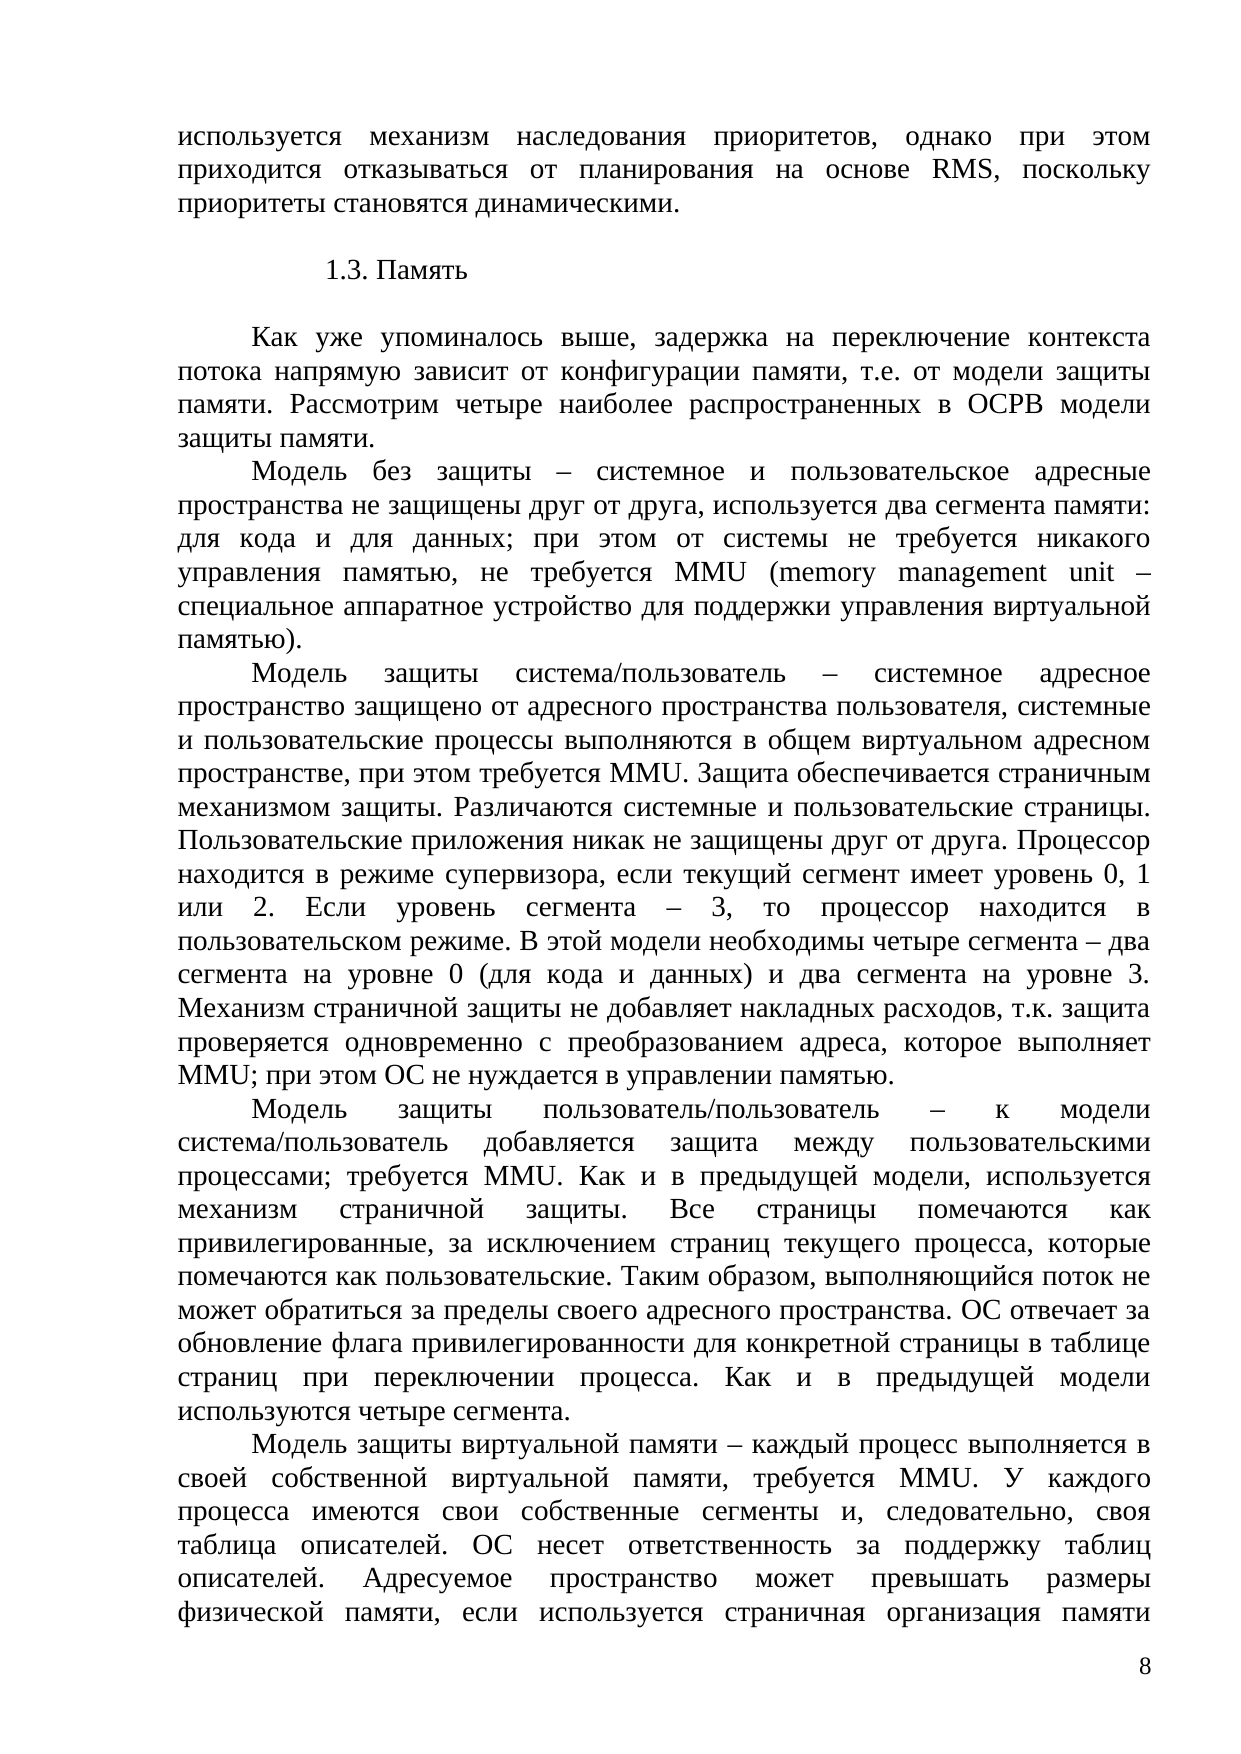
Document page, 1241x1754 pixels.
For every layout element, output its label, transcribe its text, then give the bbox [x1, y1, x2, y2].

text Модель без защиты – системное и пользовательское адресные пространства не защищены друг от друга, используется два сегмента памяти: для кода и для данных; при этом от системы не требуется никакого управления памятью, не требуется MMU (memory management unit – специальное аппаратное устройство для поддержки управления виртуальной памятью). [177, 453, 1152, 655]
text Модель защиты система/пользователь – системное адресное пространство защищено от адресного пространства пользователя, системные и пользовательские процессы выполняются в общем виртуальном адресном пространстве, при этом требуется MMU. Защита обеспечивается страничным механизмом защиты. Различаются системные и пользовательские страницы. Пользовательские приложения никак не защищены друг от друга. Процессор находится в режиме супервизора, если текущий сегмент имеет уровень 0, 1 или 2. Если уровень сегмента – 3, то процессор находится в пользовательском режиме. В этой модели необходимы четыре сегмента – два сегмента на уровне 0 (для кода и данных) и два сегмента на уровне 3. Механизм страничной защиты не добавляет накладных расходов, т.к. защита проверяется одновременно с преобразованием адреса, которое выполняет MMU; при этом ОС не нуждается в управлении памятью. [177, 655, 1152, 1091]
text Модель защиты пользователь/пользователь – к модели система/пользователь добавляется защита между пользовательскими процессами; требуется MMU. Как и в предыдущей модели, используется механизм страничной защиты. Все страницы помечаются как привилегированные, за исключением страниц текущего процесса, которые помечаются как пользовательские. Таким образом, выполняющийся поток не может обратиться за пределы своего адресного пространства. ОС отвечает за обновление флага привилегированности для конкретной страницы в таблице страниц при переключении процесса. Как и в предыдущей модели используются четыре сегмента. [177, 1091, 1152, 1426]
text 1.3. Память [251, 252, 1152, 286]
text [177, 1426, 1152, 1627]
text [177, 118, 1152, 219]
text Как уже упоминалось выше, задержка на переключение контекста потока напрямую зависит от конфигурации памяти, т.е. от модели защиты памяти. Рассмотрим четыре наиболее распространенных в ОСРВ модели защиты памяти. [177, 319, 1152, 453]
